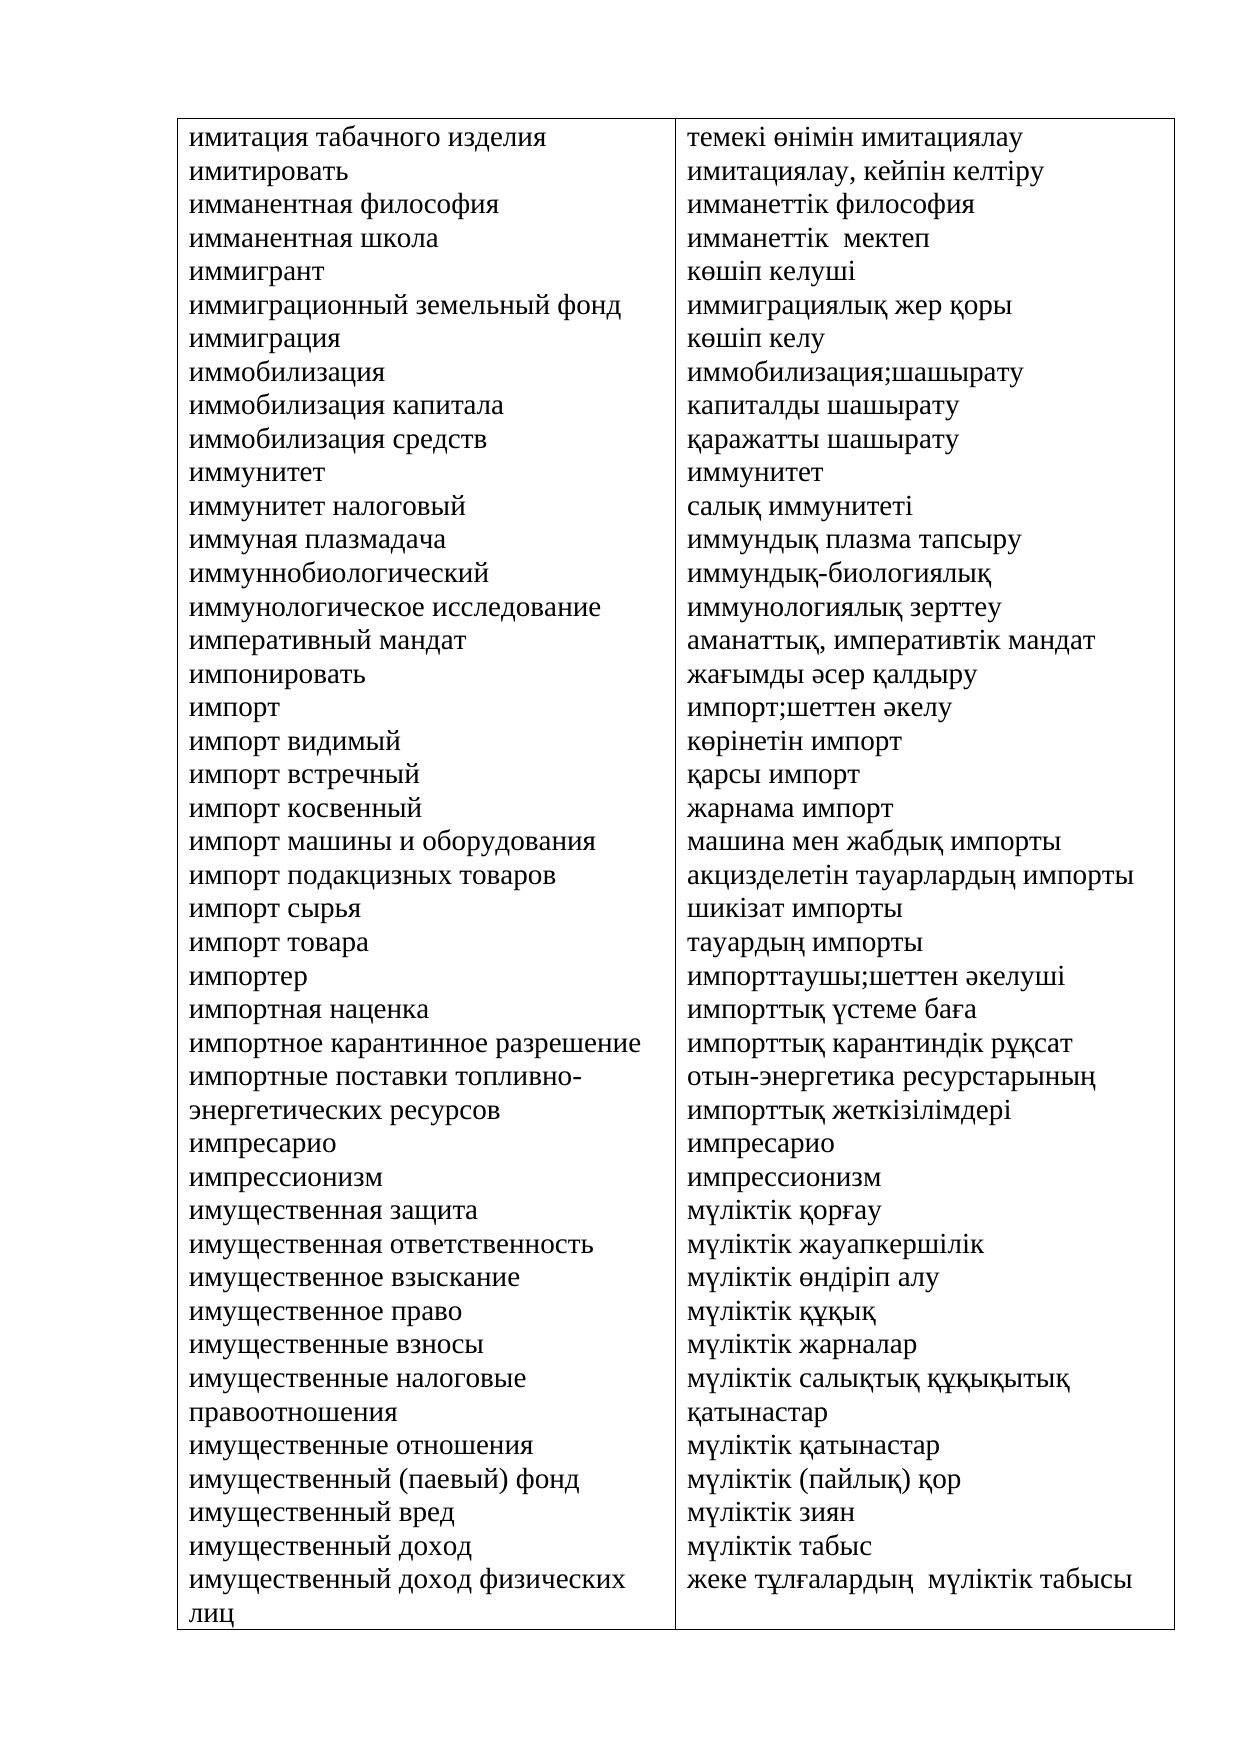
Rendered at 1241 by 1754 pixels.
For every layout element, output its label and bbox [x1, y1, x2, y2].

table_cell [676, 119, 1174, 1628]
table_cell [178, 119, 675, 1628]
